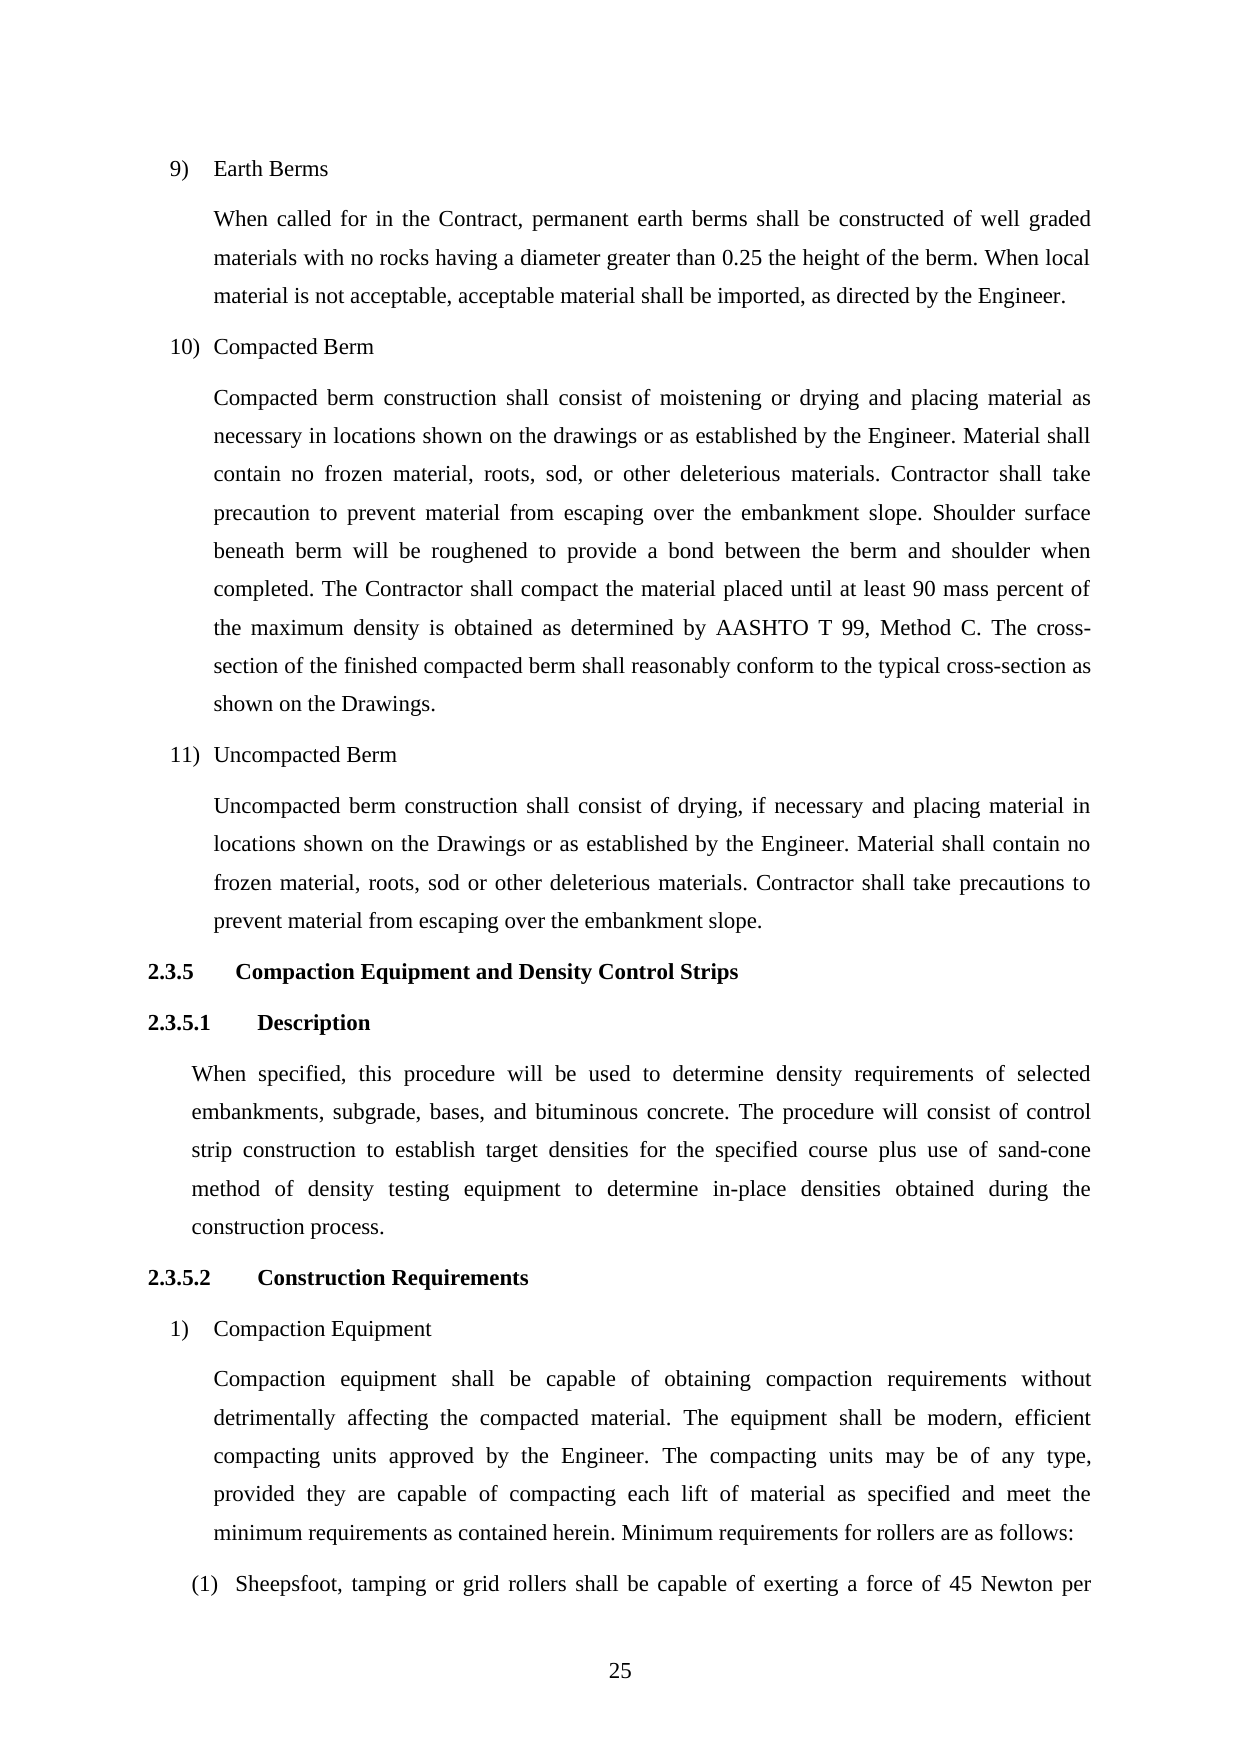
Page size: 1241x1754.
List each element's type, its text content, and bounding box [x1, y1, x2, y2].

text When called for in the Contract, permanent earth berms shall be constructed of well graded materials with no rocks having a diameter greater than 0.25 the height of the berm. When local material is not acceptable, acceptable material shall be imported, as directed by the Engineer. [213, 199, 1092, 314]
text Compaction equipment shall be capable of obtaining compaction requirements without detrimentally affecting the compacted material. The equipment shall be modern, efficient compacting units approved by the Engineer. The compacting units may be of any type, provided they are capable of compacting each lift of material as specified and meet the minimum requirements as contained herein. Minimum requirements for rollers are as follows: [213, 1359, 1092, 1551]
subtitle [191, 1564, 1092, 1602]
text Compacted berm construction shall consist of moistening or drying and placing material as necessary in locations shown on the drawings or as established by the Engineer. Material shall contain no frozen material, roots, sod, or other deleterious materials. Contractor shall take precaution to prevent material from escaping over the embankment slope. Shoulder surface beneath berm will be roughened to provide a bond between the berm and shoulder when completed. The Contractor shall compact the material placed until at least 90 mass percent of the maximum density is obtained as determined by AASHTO T 99, Method C. The cross-section of the finished compacted berm shall reasonably conform to the typical cross-section as shown on the Drawings. [213, 378, 1092, 723]
subtitle Compaction Equipment and Density Control Strips [148, 952, 1092, 990]
text Uncompacted berm construction shall consist of drying, if necessary and placing material in locations shown on the Drawings or as established by the Engineer. Material shall contain no frozen material, roots, sod or other deleterious materials. Contractor shall take precautions to prevent material from escaping over the embankment slope. [213, 786, 1092, 939]
subtitle Compaction Equipment [169, 1309, 1092, 1347]
subtitle Description [148, 1003, 1092, 1041]
subtitle Earth Berms [169, 149, 1092, 187]
subtitle Compacted Berm [169, 327, 1092, 365]
subtitle Construction Requirements [148, 1258, 1092, 1296]
text When specified, this procedure will be used to determine density requirements of selected embankments, subgrade, bases, and bituminous concrete. The procedure will consist of control strip construction to establish target densities for the specified course plus use of sand-cone method of density testing equipment to determine in-place densities obtained during the construction process. [191, 1054, 1092, 1245]
subtitle Uncompacted Berm [169, 735, 1092, 774]
